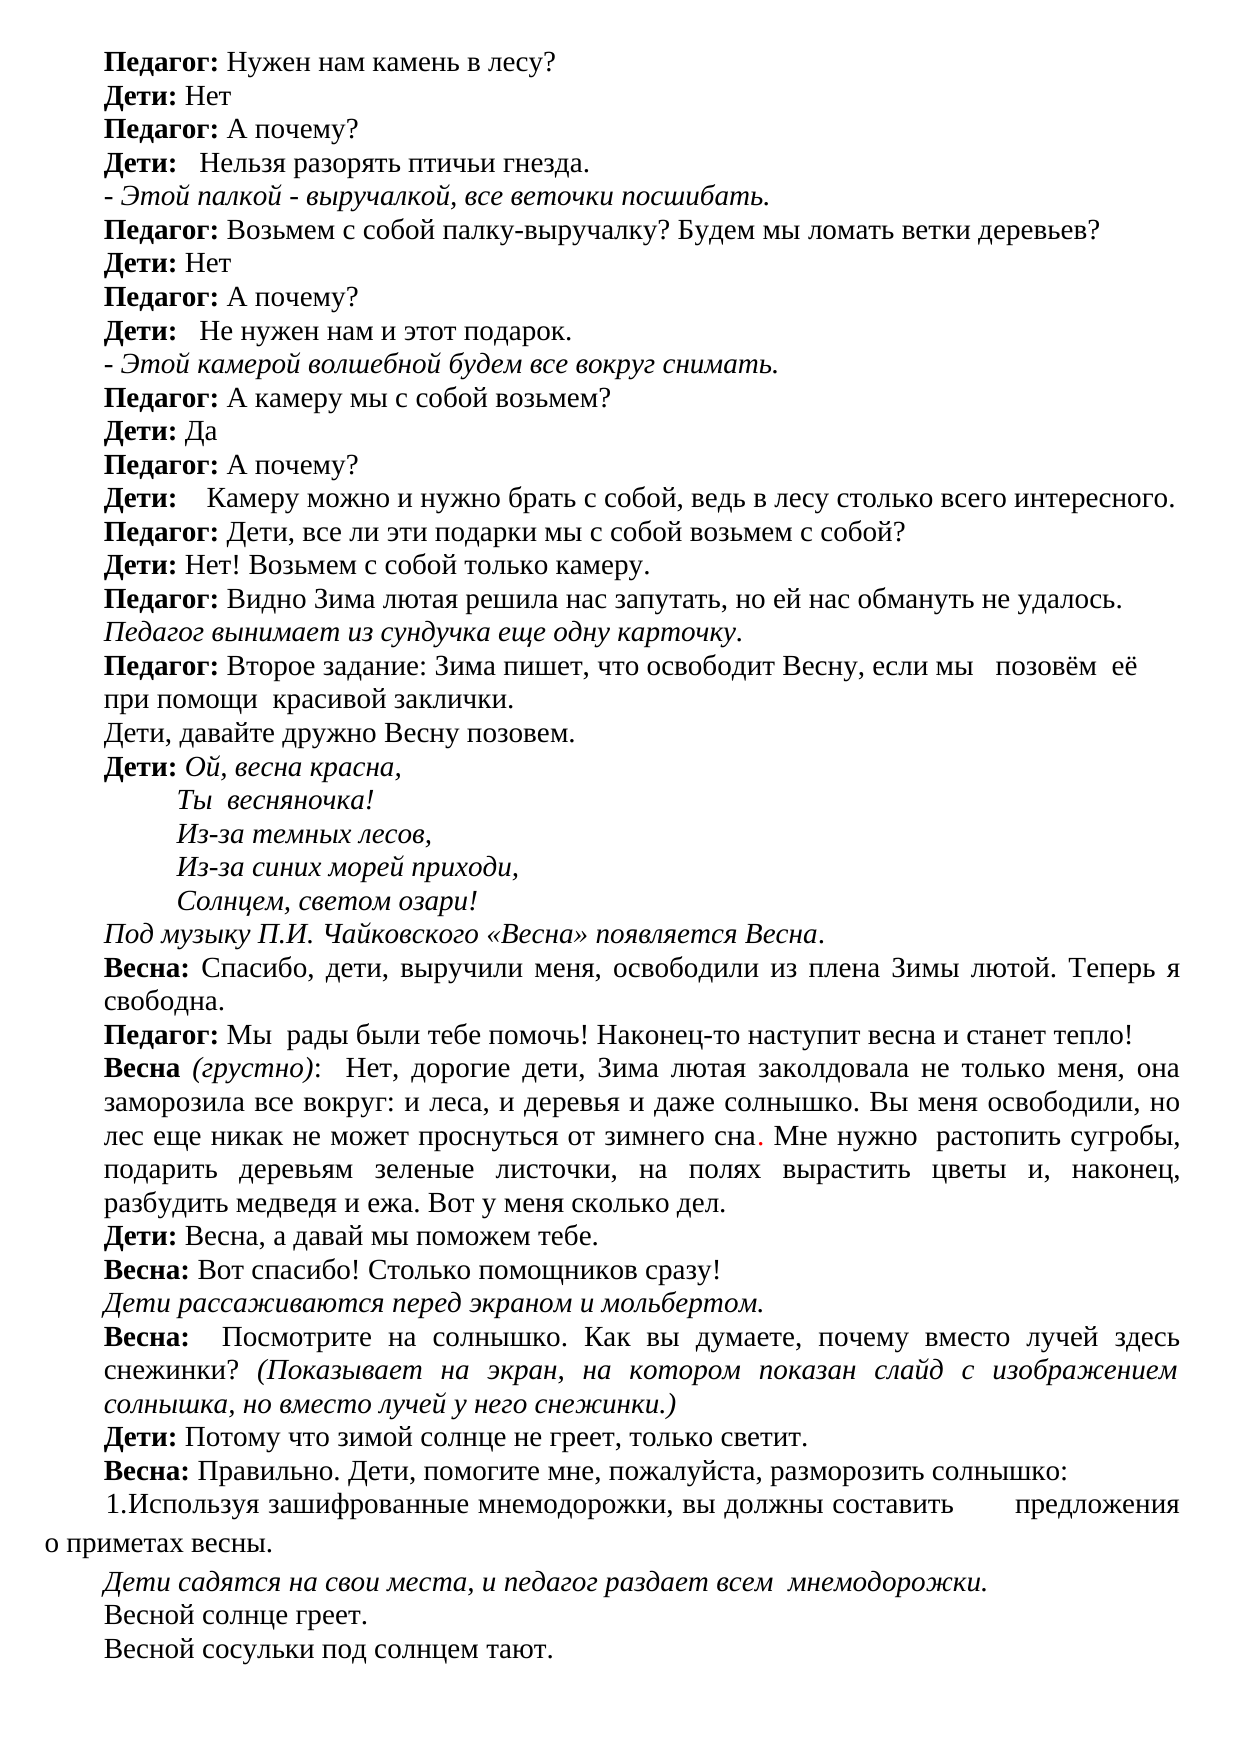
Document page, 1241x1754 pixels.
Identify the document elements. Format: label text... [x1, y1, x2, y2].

text Дети: Нет! Возьмем с собой только камеру. [103, 547, 1181, 581]
text Педагог: А камеру мы с собой возьмем? Дети: Да [103, 380, 1181, 447]
text Весна: Спасибо, дети, выручили меня, освободили из плена Зимы лютой. Теперь я свободна. [103, 950, 1181, 1017]
text Педагог: Видно Зима лютая решила нас запутать, но ей нас обмануть не удалось. Педагог вынимает из сундучка еще одну карточку. [103, 581, 1181, 648]
text Дети: Весна, а давай мы поможем тебе. [103, 1218, 1181, 1252]
text Весна: Вот спасибо! Столько помощников сразу! [103, 1252, 1181, 1285]
text Дети: Камеру можно и нужно брать с собой, ведь в лесу столько всего интересного. [103, 480, 1181, 514]
text Под музыку П.И. Чайковского «Весна» появляется Весна. [103, 916, 1181, 950]
text Педагог: А почему? [103, 447, 1181, 480]
text Педагог: А почему? [103, 111, 1181, 145]
text Педагог: Дети, все ли эти подарки мы с собой возьмем с собой? [103, 514, 1181, 547]
text Весна: Посмотрите на солнышко. Как вы думаете, почему вместо лучей здесь снежинки? (Показывает на экран, на котором показан слайд с изображением солнышка, но вместо лучей у него снежинки.) [103, 1319, 1181, 1419]
text Дети: Ой, весна красна, Ты весняночка! [103, 749, 1181, 816]
text Дети садятся на свои места, и педагог раздает всем мнемодорожки. [103, 1564, 1181, 1597]
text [103, 1597, 1181, 1664]
text Педагог: Возьмем с собой палку-выручалку? Будем мы ломать ветки деревьев? Дети: Нет [103, 212, 1181, 279]
text Из-за темных лесов, Из-за синих морей приходи, [103, 816, 1181, 883]
text Педагог: Второе задание: Зима пишет, что освободит Весну, если мы позовём её при помощи красивой заклички. [103, 648, 1181, 715]
text - Этой камерой волшебной будем все вокруг снимать. [103, 346, 1181, 380]
text Солнцем, светом озари! [103, 883, 1181, 916]
text Дети: Нельзя разорять птичьи гнезда. [103, 145, 1181, 178]
text Педагог: Мы рады были тебе помочь! Наконец-то наступит весна и станет тепло! [103, 1017, 1181, 1051]
text Весна: Правильно. Дети, помогите мне, пожалуйста, разморозить солнышко: [103, 1453, 1181, 1487]
text Дети, давайте дружно Весну позовем. [103, 715, 1181, 749]
text Педагог: А почему? [103, 279, 1181, 313]
text Весна (грустно): Нет, дорогие дети, Зима лютая заколдовала не только меня, она заморозила все вокруг: и леса, и деревья и даже солнышко. Вы меня освободили, но лес еще никак не может проснуться от зимнего сна. Мне нужно растопить сугробы, подарить деревьям зеленые листочки, на полях вырастить цветы и, наконец, разбудить медведя и ежа. Вот у меня сколько дел. [103, 1051, 1181, 1218]
text Дети: Не нужен нам и этот подарок. [103, 313, 1181, 346]
text Педагог: Нужен нам камень в лесу? Дети: Нет [103, 44, 1181, 111]
text 1.Используя зашифрованные мнемодорожки, вы должны составить предложения о приметах весны. [44, 1487, 1181, 1559]
text Дети рассаживаются перед экраном и мольбертом. [103, 1285, 1181, 1319]
text Дети: Потому что зимой солнце не греет, только светит. [103, 1419, 1181, 1453]
text - Этой палкой - выручалкой, все веточки посшибать. [103, 178, 1181, 212]
